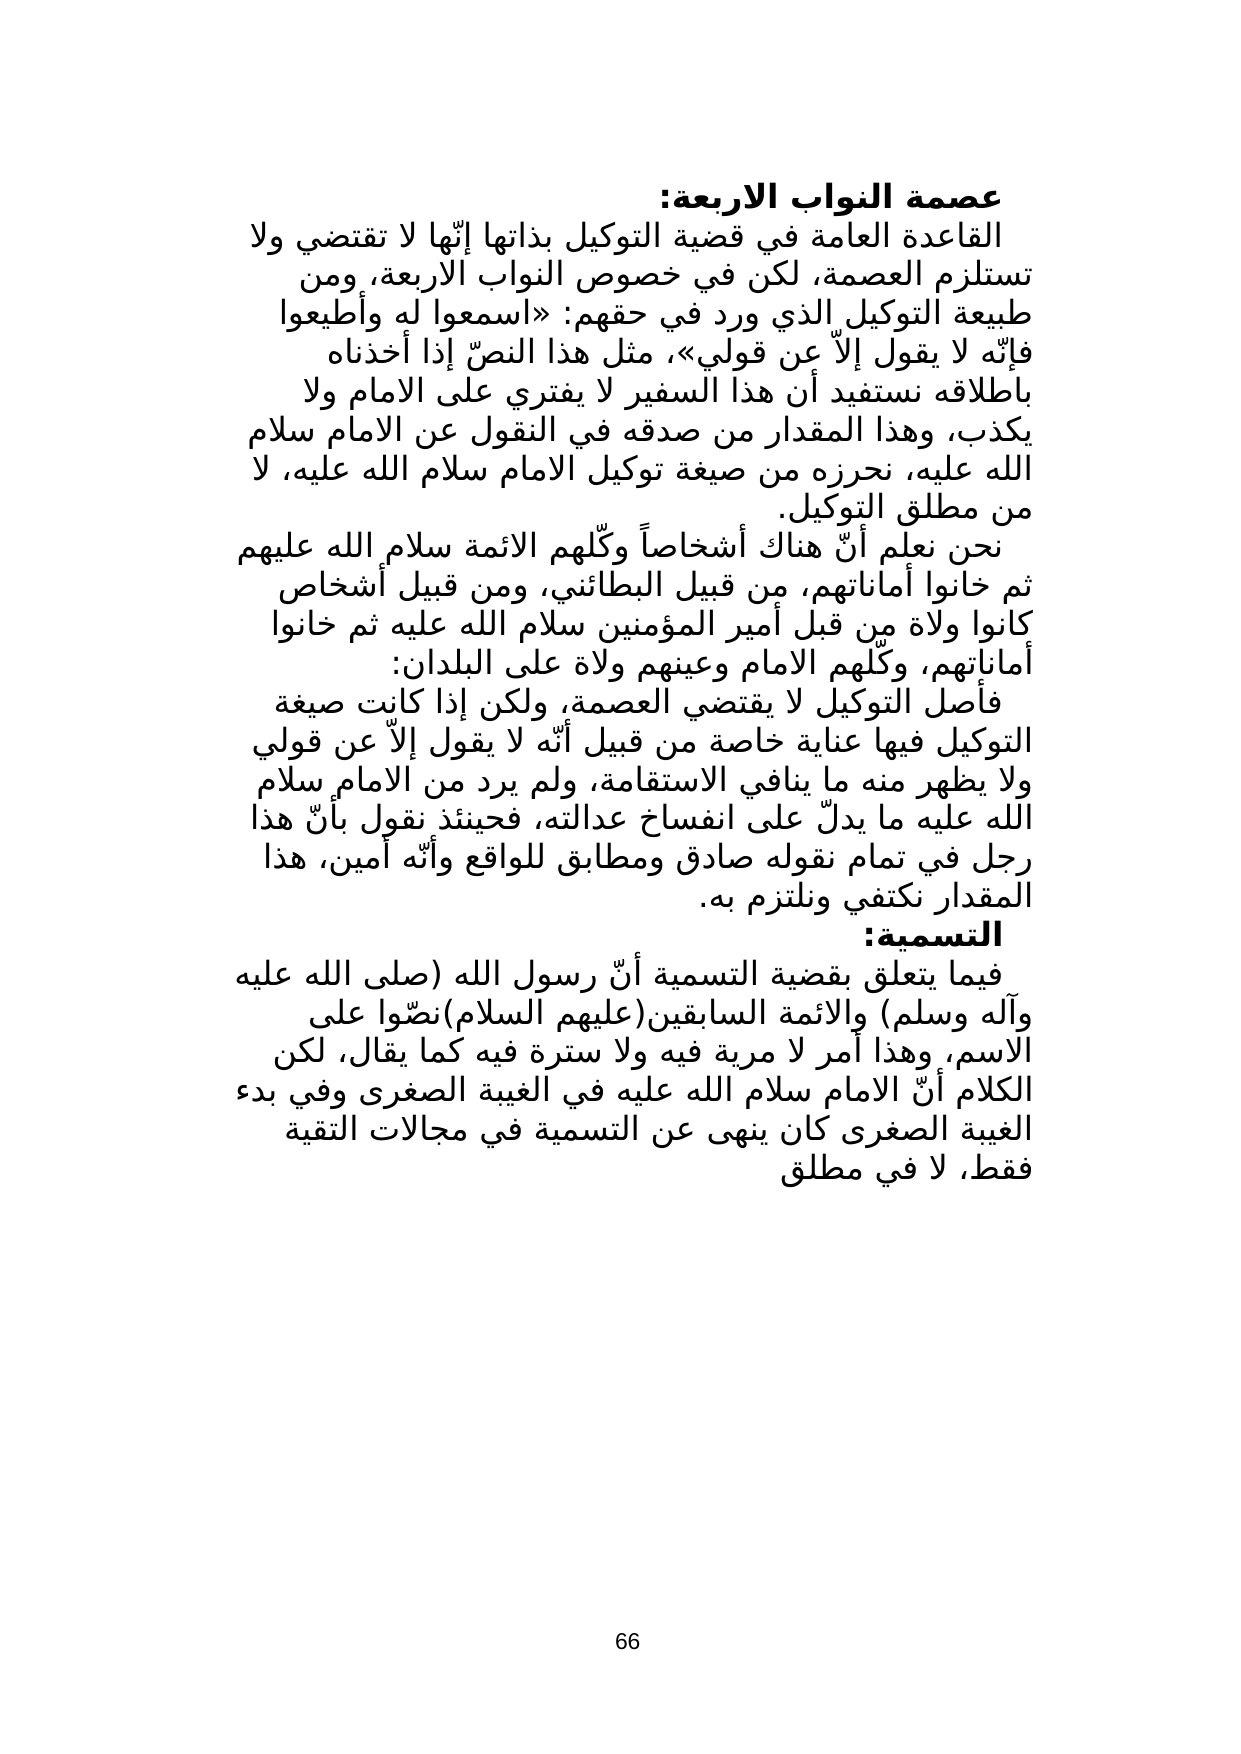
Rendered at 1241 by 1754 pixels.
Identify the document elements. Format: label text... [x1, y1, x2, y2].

text فأصل التوكيل لا يقتضي العصمة، ولكن إذا كانت صيغة التوكيل فيها عناية خاصة من قبيل أنّه لا يقول إلاّ عن قولي ولا يظهر منه ما ينافي الاستقامة، ولم يرد من الامام سلام الله عليه ما يدلّ على انفساخ عدالته، فحينئذ نقول بأنّ هذا رجل في تمام نقوله صادق ومطابق للواقع وأنّه أمين، هذا المقدار نكتفي ونلتزم به. [222, 682, 1033, 915]
text نحن نعلم أنّ هناك أشخاصاً وكّلهم الائمة سلام الله عليهم ثم خانوا أماناتهم، من قبيل البطائني، ومن قبيل أشخاص كانوا ولاة من قبل أمير المؤمنين سلام الله عليه ثم خانوا أماناتهم، وكّلهم الامام وعينهم ولاة على البلدان: [222, 527, 1033, 682]
text فيما يتعلق بقضية التسمية أنّ رسول الله (صلى الله عليه وآله وسلم) والائمة السابقين(عليهم السلام)نصّوا على الاسم، وهذا أمر لا مرية فيه ولا سترة فيه كما يقال، لكن الكلام أنّ الامام سلام الله عليه في الغيبة الصغرى وفي بدء الغيبة الصغرى كان ينهى عن التسمية في مجالات التقية فقط، لا في مطلق [222, 954, 1033, 1187]
text القاعدة العامة في قضية التوكيل بذاتها إنّها لا تقتضي ولا تستلزم العصمة، لكن في خصوص النواب الاربعة، ومن طبيعة التوكيل الذي ورد في حقهم: «اسمعوا له وأطيعوا فإنّه لا يقول إلاّ عن قولي»، مثل هذا النصّ إذا أخذناه باطلاقه نستفيد أن هذا السفير لا يفتري على الامام ولا يكذب، وهذا المقدار من صدقه في النقول عن الامام سلام الله عليه، نحرزه من صيغة توكيل الامام سلام الله عليه، لا من مطلق التوكيل. [222, 216, 1033, 527]
text التسمية: [222, 915, 1033, 954]
text عصمة النواب الاربعة: [222, 177, 1033, 216]
